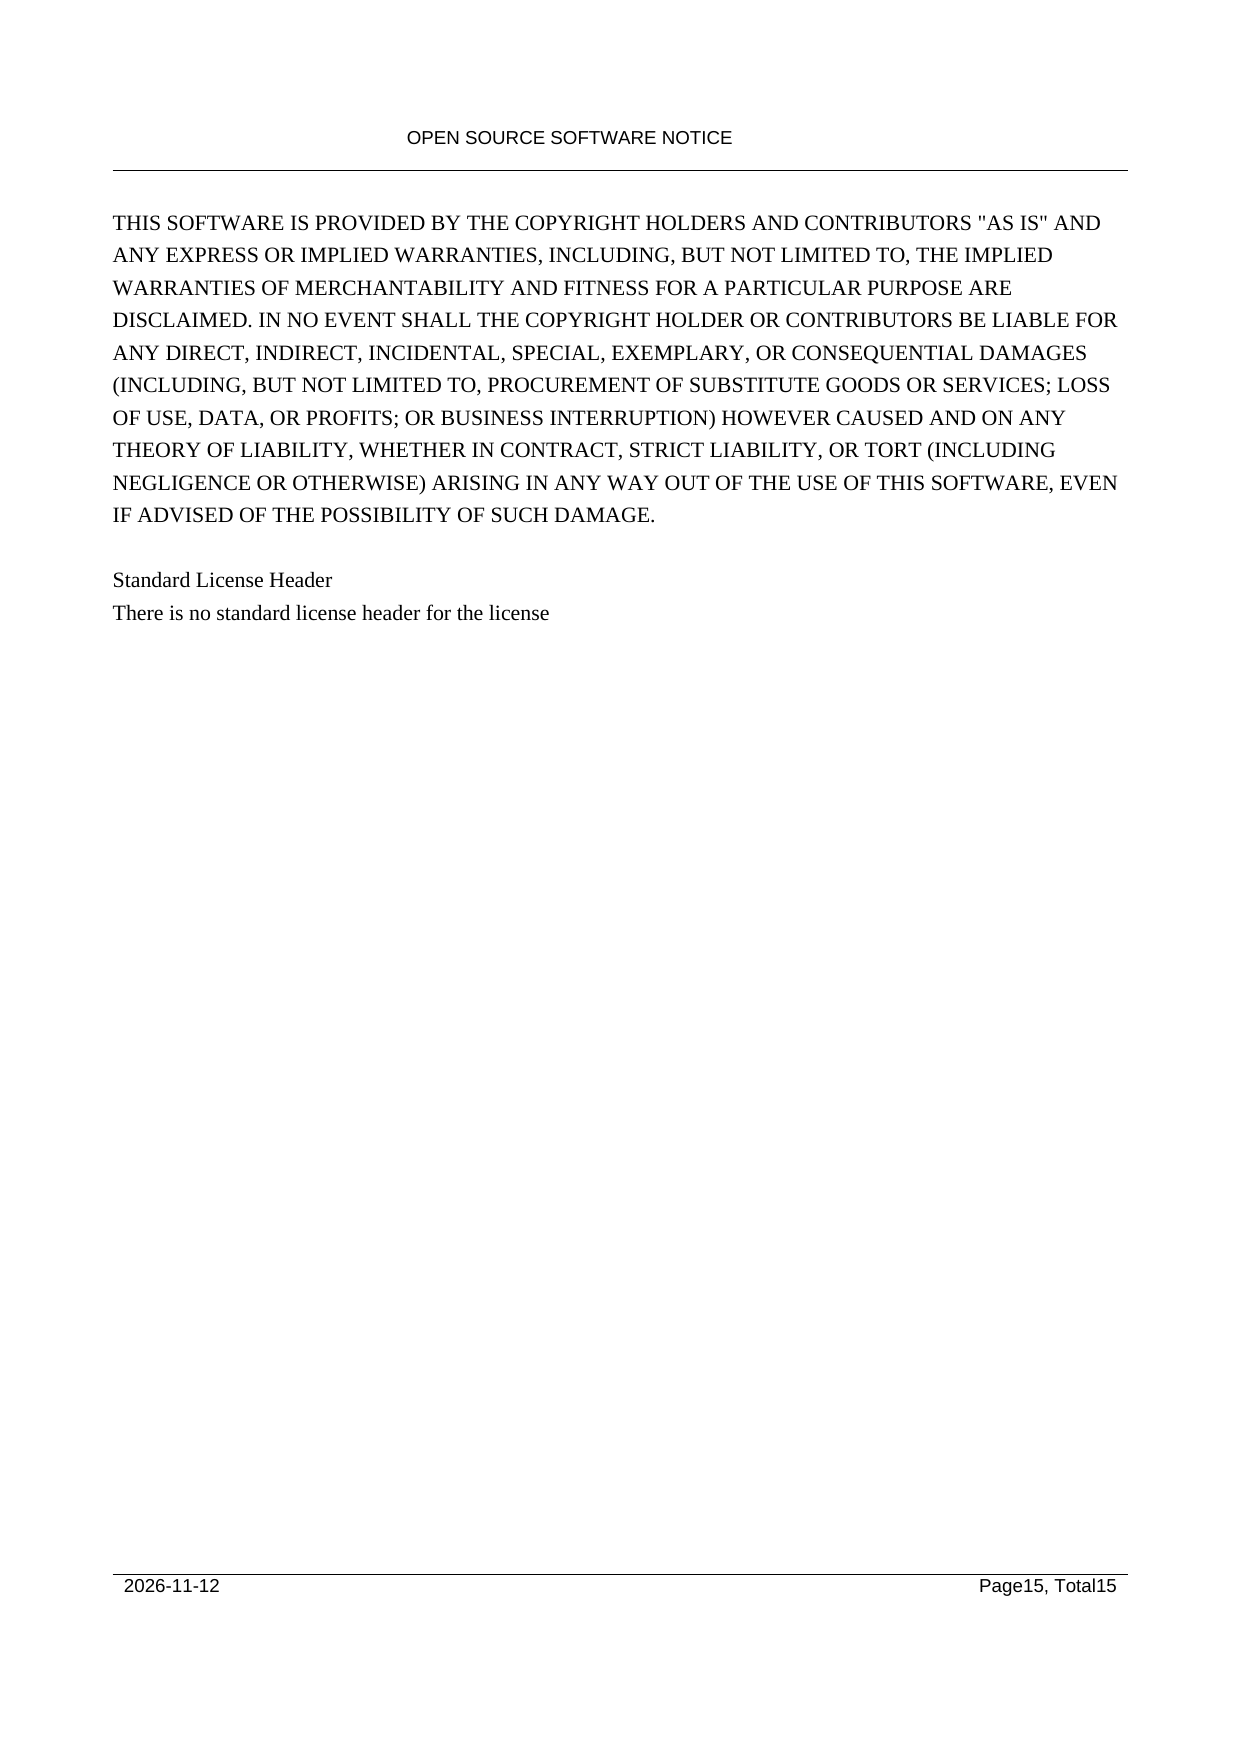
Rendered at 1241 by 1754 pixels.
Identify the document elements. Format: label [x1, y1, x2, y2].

text [112, 206, 1128, 629]
